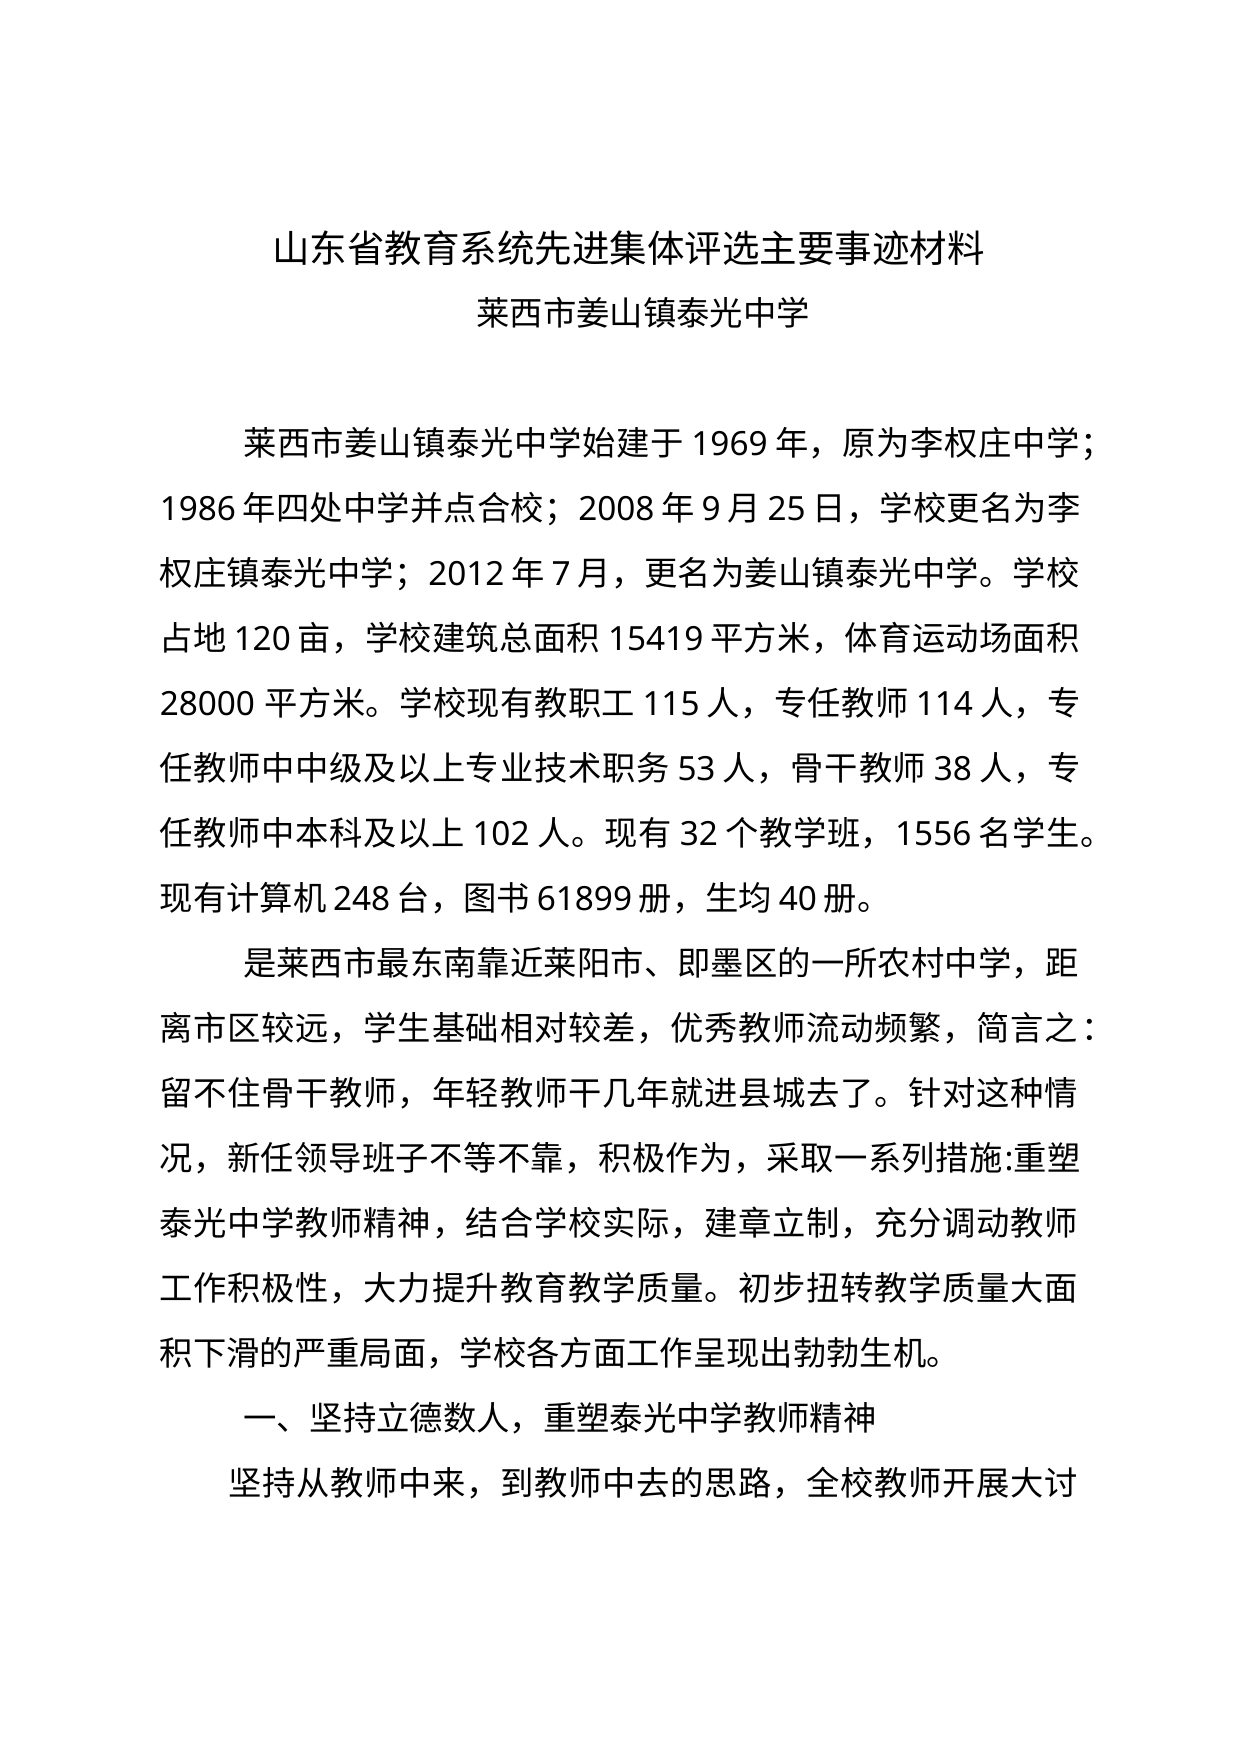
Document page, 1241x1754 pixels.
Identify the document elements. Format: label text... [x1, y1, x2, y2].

text 莱西市姜山镇泰光中学 [159, 279, 1081, 344]
text 是莱西市最东南靠近莱阳市、即墨区的一所农村中学，距离市区较远，学生基础相对较差，优秀教师流动频繁，简言之：留不住骨干教师，年轻教师干几年就进县城去了。针对这种情况，新任领导班子不等不靠，积极作为，采取一系列措施:重塑泰光中学教师精神，结合学校实际，建章立制，充分调动教师工作积极性，大力提升教育教学质量。初步扭转教学质量大面积下滑的严重局面，学校各方面工作呈现出勃勃生机。 [159, 929, 1081, 1384]
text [159, 1449, 1081, 1514]
text 山东省教育系统先进集体评选主要事迹材料 [159, 214, 1081, 279]
text 一、坚持立德数人，重塑泰光中学教师精神 [159, 1384, 1081, 1449]
text 莱西市姜山镇泰光中学始建于1969年，原为李权庄中学；1986年四处中学并点合校；2008年9月25日，学校更名为李权庄镇泰光中学；2012年7月，更名为姜山镇泰光中学。学校占地120亩，学校建筑总面积15419平方米，体育运动场面积 28000 平方米。学校现有教职工115人，专任教师114人，专任教师中中级及以上专业技术职务53人，骨干教师38人，专任教师中本科及以上102人。现有32个教学班，1556名学生。现有计算机248台，图书61899册，生均40册。 [159, 409, 1081, 929]
